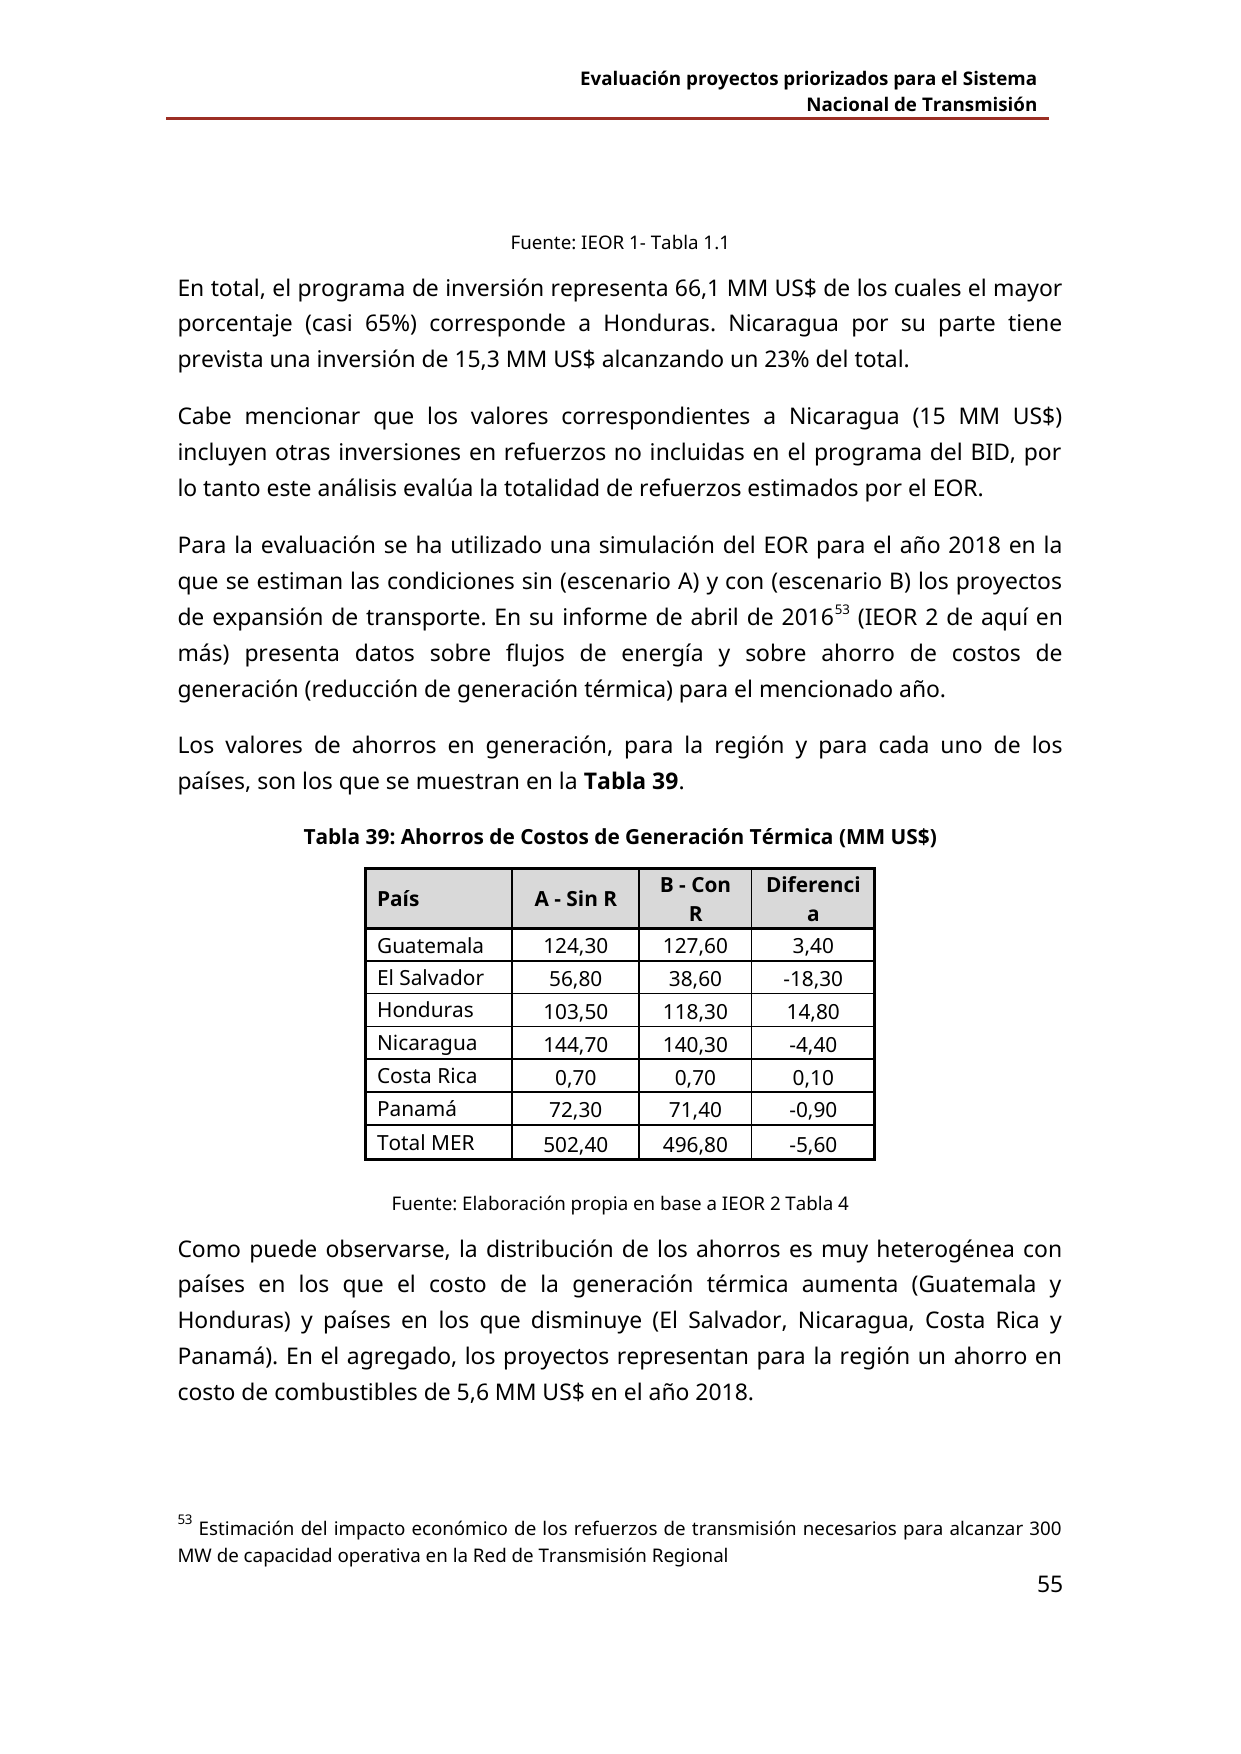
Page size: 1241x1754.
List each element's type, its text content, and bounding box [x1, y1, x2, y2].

table_cell 124,30 [513, 930, 638, 960]
table_cell Total MER [367, 1126, 511, 1158]
table_cell 103,50 [513, 994, 638, 1026]
table_cell -0,90 [752, 1093, 873, 1124]
table_cell 71,40 [640, 1093, 751, 1124]
table_cell Costa Rica [367, 1060, 511, 1091]
table_header Diferencia [752, 870, 873, 927]
table_cell 72,30 [513, 1093, 638, 1124]
table_cell 496,80 [640, 1126, 751, 1158]
table_cell 0,70 [513, 1060, 638, 1091]
table_cell 140,30 [640, 1027, 751, 1058]
table_cell -4,40 [752, 1027, 873, 1058]
text Cabe mencionar que los valores correspondientes a Nicaragua (15 MM US$) incluyen otras inversiones en refuerzos no incluidas en el programa del BID, por lo tanto este análisis evalúa la totalidad de refuerzos estimados por el EOR. [177, 400, 1063, 503]
table_cell 0,10 [752, 1060, 873, 1091]
table_cell 127,60 [640, 930, 751, 960]
table_header País [367, 870, 511, 927]
table_cell Honduras [367, 994, 511, 1026]
table_cell Nicaragua [367, 1027, 511, 1058]
text Fuente: Elaboración propia en base a IEOR 2 Tabla 4 [177, 1161, 1063, 1216]
table_cell 118,30 [640, 994, 751, 1026]
table_cell 14,80 [752, 994, 873, 1026]
table_cell El Salvador [367, 962, 511, 993]
table_cell Panamá [367, 1093, 511, 1124]
table_cell 502,40 [513, 1126, 638, 1158]
table_cell 56,80 [513, 962, 638, 993]
table_cell 38,60 [640, 962, 751, 993]
text Para la evaluación se ha utilizado una simulación del EOR para el año 2018 en la que se estiman las condiciones sin (escenario A) y con (escenario B) los proyectos de expansión de transporte. En su informe de abril de 2016 (IEOR 2 de aquí en más) presenta datos sobre flujos de energía y sobre ahorro de costos de generación (reducción de generación térmica) para el mencionado año. [177, 529, 1063, 704]
table_cell Guatemala [367, 930, 511, 960]
text Tabla 39: Ahorros de Costos de Generación Térmica (MM US$) [177, 822, 1063, 850]
text En total, el programa de inversión representa 66,1 MM US$ de los cuales el mayor porcentaje (casi 65%) corresponde a Honduras. Nicaragua por su parte tiene prevista una inversión de 15,3 MM US$ alcanzando un 23% del total. [177, 271, 1063, 374]
table_cell 0,70 [640, 1060, 751, 1091]
table_cell 3,40 [752, 930, 873, 960]
table_cell 144,70 [513, 1027, 638, 1058]
table_cell -18,30 [752, 962, 873, 993]
text Como puede observarse, la distribución de los ahorros es muy heterogénea con países en los que el costo de la generación térmica aumenta (Guatemala y Honduras) y países en los que disminuye (El Salvador, Nicaragua, Costa Rica y Panamá). En el agregado, los proyectos representan para la región un ahorro en costo de combustibles de 5,6 MM US$ en el año 2018. [177, 1232, 1063, 1407]
table_header A - Sin R [513, 870, 638, 927]
text Los valores de ahorros en generación, para la región y para cada uno de los países, son los que se muestran en la Tabla 39. [177, 729, 1063, 796]
table_cell -5,60 [752, 1126, 873, 1158]
text Fuente: IEOR 1- Tabla 1.1 [177, 230, 1063, 255]
table_header B - Con R [640, 870, 751, 927]
